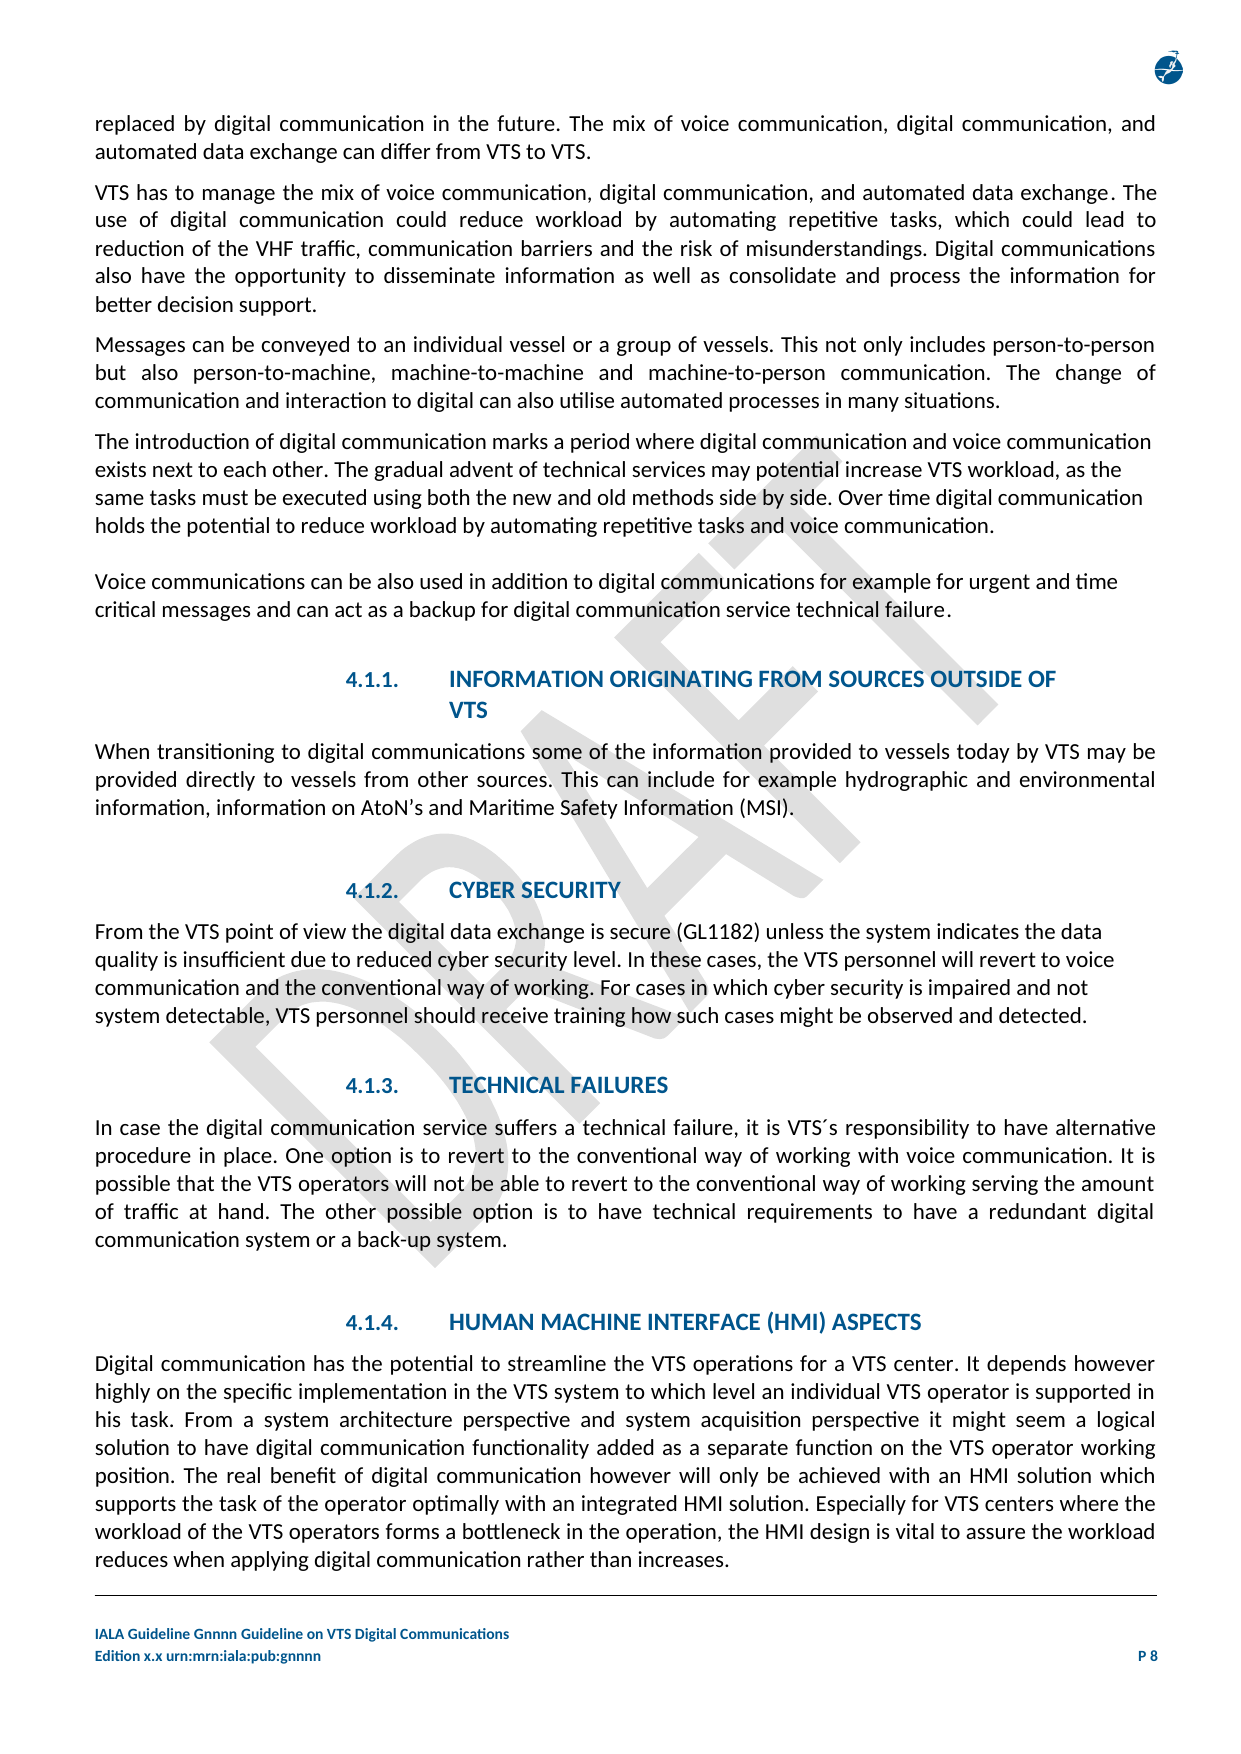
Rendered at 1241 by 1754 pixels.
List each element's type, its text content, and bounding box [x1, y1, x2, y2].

subtitle TECHNICAL FAILURES [346, 1070, 1069, 1100]
picture [1123, 0, 1241, 119]
subtitle HUMAN MACHINE INTERFACE (HMI) ASPECTS [346, 1306, 1069, 1336]
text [94, 109, 1157, 165]
text When transitioning to digital communications some of the information provided to vessels today by VTS may be provided directly to vessels from other sources. This can include for example hydrographic and environmental information, information on AtoN’s and Maritime Safety Information (MSI). [94, 737, 1157, 821]
text From the VTS point of view the digital data exchange is secure (GL1182) unless the system indicates the data quality is insufficient due to reduced cyber security level. In these cases, the VTS personnel will revert to voice communication and the conventional way of working. For cases in which cyber security is impaired and not system detectable, VTS personnel should receive training how such cases might be observed and detected. [94, 917, 1157, 1029]
subtitle CYBER SECURITY [346, 874, 1069, 904]
text VTS has to manage the mix of voice communication, digital communication, and automated data exchange. The use of digital communication could reduce workload by automating repetitive tasks, which could lead to reduction of the VHF traffic, communication barriers and the risk of misunderstandings. Digital communications also have the opportunity to disseminate information as well as consolidate and process the information for better decision support. [94, 178, 1157, 318]
text Voice communications can be also used in addition to digital communications for example for urgent and time critical messages and can act as a backup for digital communication service technical failure. [94, 567, 1157, 623]
text Digital communication has the potential to streamline the VTS operations for a VTS center. It depends however highly on the specific implementation in the VTS system to which level an individual VTS operator is supported in his task. From a system architecture perspective and system acquisition perspective it might seem a logical solution to have digital communication functionality added as a separate function on the VTS operator working position. The real benefit of digital communication however will only be achieved with an HMI solution which supports the task of the operator optimally with an integrated HMI solution. Especially for VTS centers where the workload of the VTS operators forms a bottleneck in the operation, the HMI design is vital to assure the workload reduces when applying digital communication rather than increases. [94, 1349, 1157, 1573]
text Messages can be conveyed to an individual vessel or a group of vessels. This not only includes person-to-person but also person-to-machine, machine-to-machine and machine-to-person communication. The change of communication and interaction to digital can also utilise automated processes in many situations. [94, 330, 1157, 414]
text The introduction of digital communication marks a period where digital communication and voice communication exists next to each other. The gradual advent of technical services may potential increase VTS workload, as the same tasks must be executed using both the new and old methods side by side. Over time digital communication holds the potential to reduce workload by automating repetitive tasks and voice communication. [94, 427, 1157, 539]
subtitle INFORMATION ORIGINATING FROM SOURCES OUTSIDE OF VTS [346, 663, 1069, 724]
text In case the digital communication service suffers a technical failure, it is VTS´s responsibility to have alternative procedure in place. One option is to revert to the conventional way of working with voice communication. It is possible that the VTS operators will not be able to revert to the conventional way of working serving the amount of traffic at hand. The other possible option is to have technical requirements to have a redundant digital communication system or a back-up system. [94, 1113, 1157, 1253]
